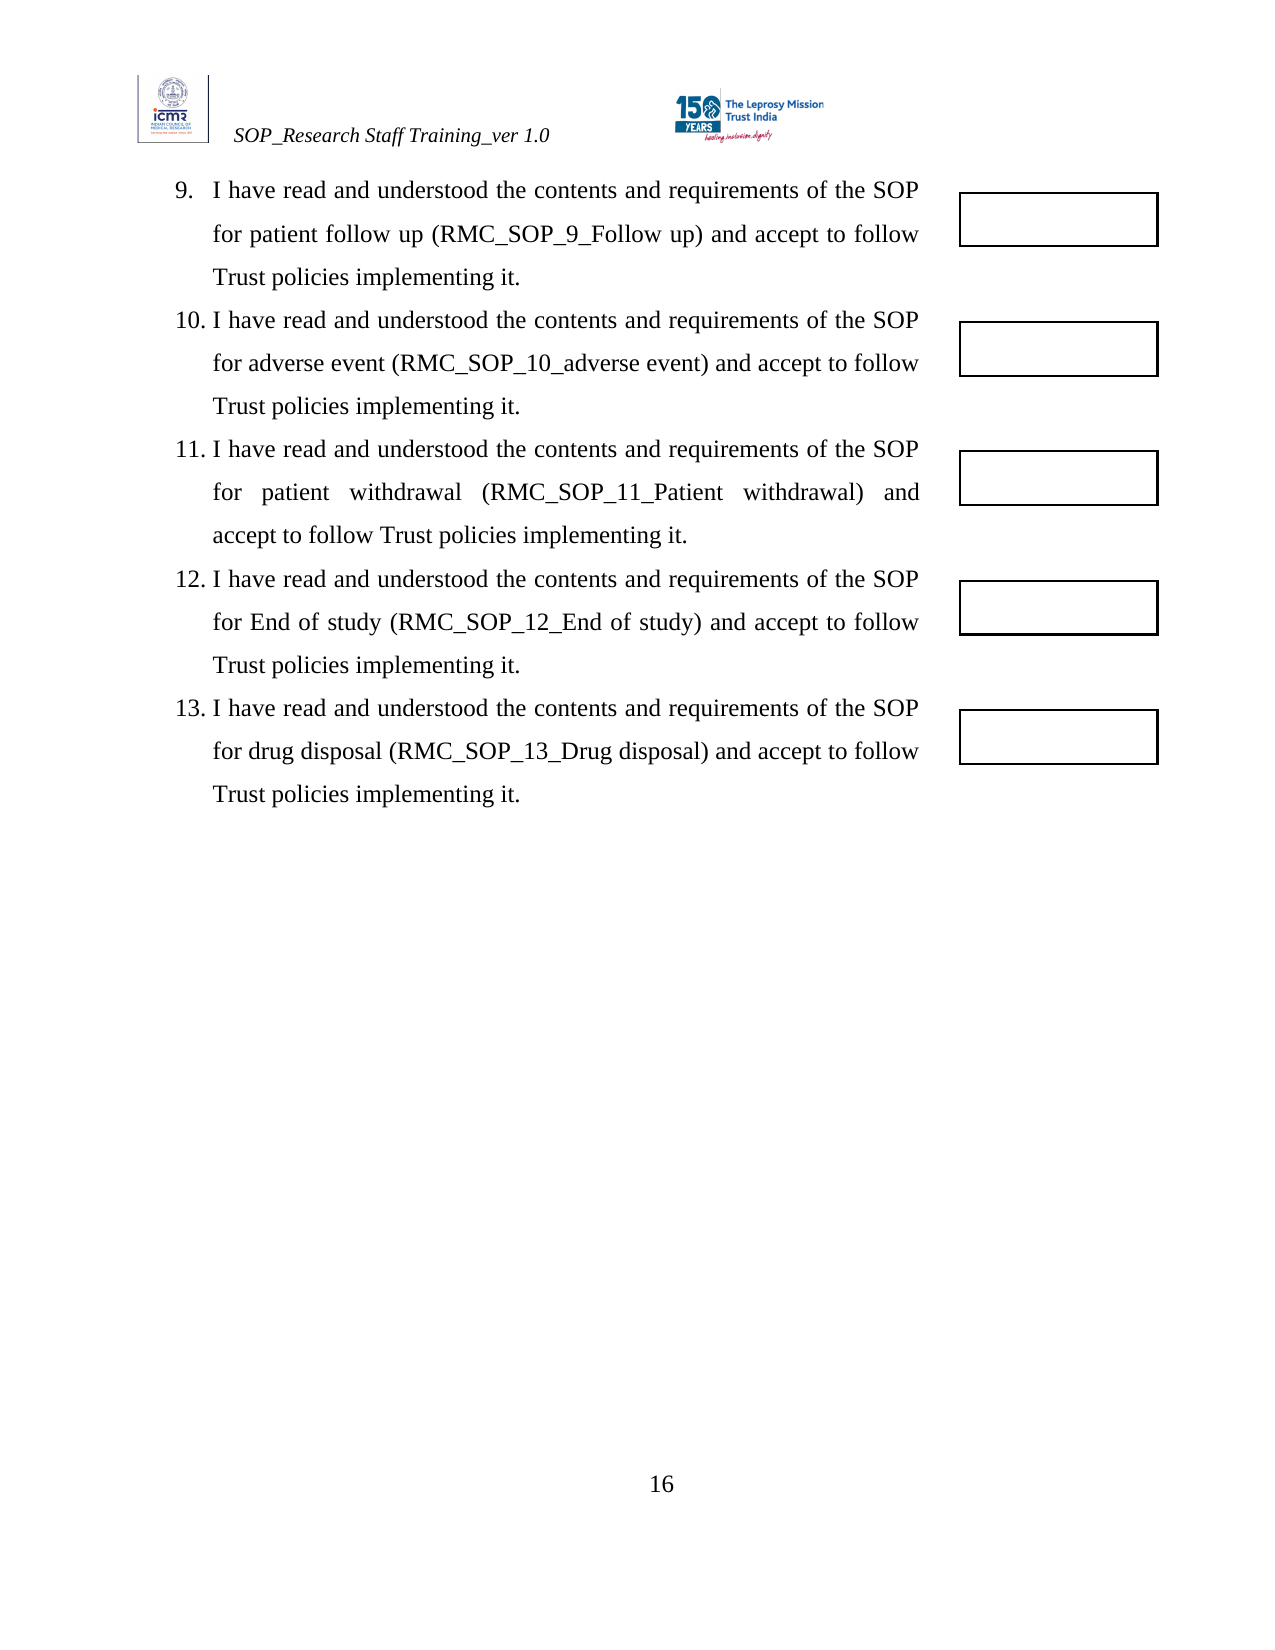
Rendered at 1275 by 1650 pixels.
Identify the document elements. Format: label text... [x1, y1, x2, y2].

picture [137, 75, 209, 143]
list I have read and understood the contents and requirements of the SOP for End of study (RMC_SOP_12_End of study) and accept to follow Trust policies implementing it. [175, 564, 920, 679]
list I have read and understood the contents and requirements of the SOP for drug disposal (RMC_SOP_13_Drug disposal) and accept to follow Trust policies implementing it. [175, 693, 920, 808]
picture [674, 88, 824, 143]
list I have read and understood the contents and requirements of the SOP for patient withdrawal (RMC_SOP_11_Patient withdrawal) and accept to follow Trust policies implementing it. [175, 434, 920, 549]
list I have read and understood the contents and requirements of the SOP for adverse event (RMC_SOP_10_adverse event) and accept to follow Trust policies implementing it. [175, 305, 920, 420]
list I have read and understood the contents and requirements of the SOP for patient follow up (RMC_SOP_9_Follow up) and accept to follow Trust policies implementing it. [175, 176, 920, 291]
